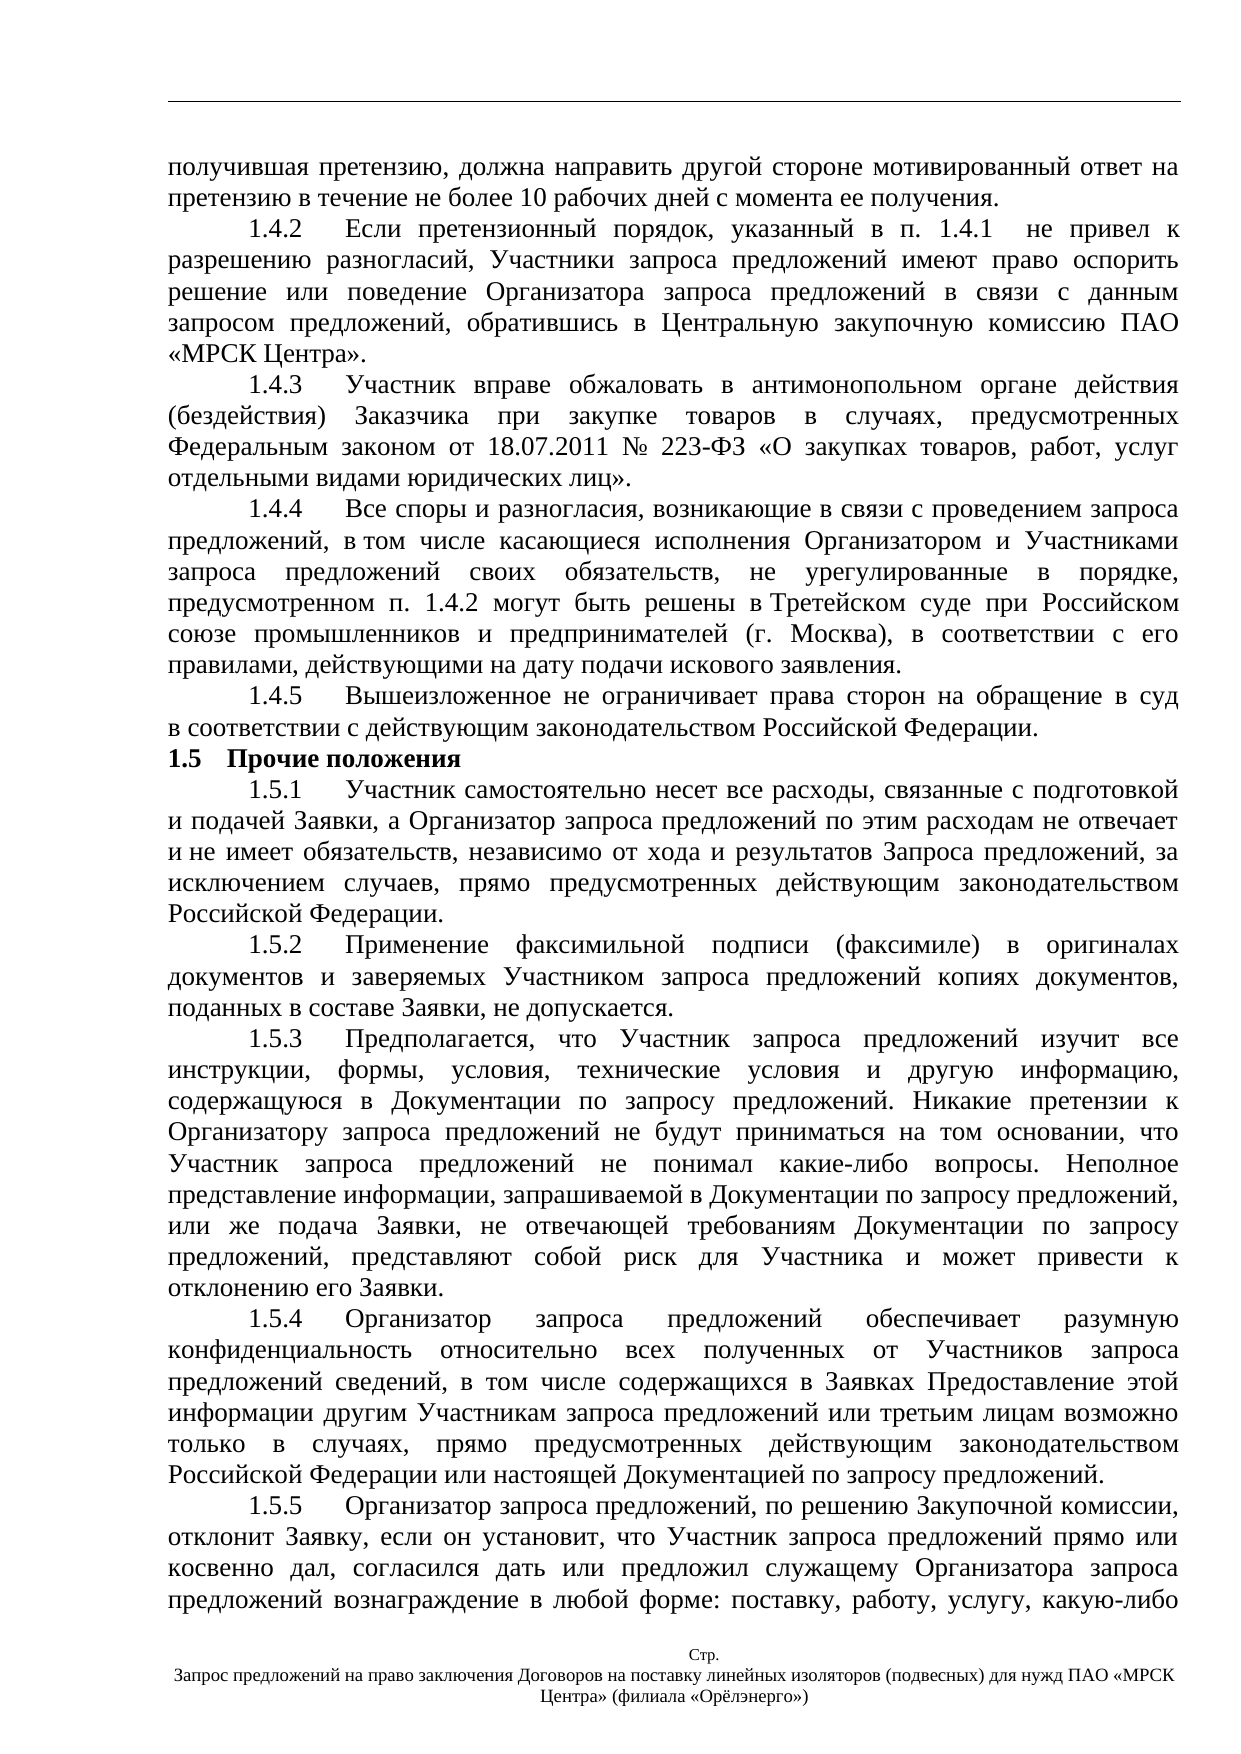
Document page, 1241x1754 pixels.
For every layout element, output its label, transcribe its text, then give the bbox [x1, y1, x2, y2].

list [168, 150, 1180, 212]
list Участник вправе обжаловать в антимонопольном органе действия (бездействия) Заказчика при закупке товаров в случаях, предусмотренных Федеральным законом от 18.07.2011 № 223-ФЗ «О закупках товаров, работ, услуг отдельными видами юридических лиц». [168, 368, 1180, 493]
list Все споры и разногласия, возникающие в связи с проведением запроса предложений, в том числе касающиеся исполнения Организатором и Участниками запроса предложений своих обязательств, не урегулированные в порядке, предусмотренном п. 1.4.2 могут быть решены в Третейском суде при Российском союзе промышленников и предпринимателей (г. Москва), в соответствии с его правилами, действующими на дату подачи искового заявления. [168, 493, 1180, 679]
list Предполагается, что Участник запроса предложений изучит все инструкции, формы, условия, технические условия и другую информацию, содержащуюся в Документации по запросу предложений. Никакие претензии к Организатору запроса предложений не будут приниматься на том основании, что Участник запроса предложений не понимал какие-либо вопросы. Неполное представление информации, запрашиваемой в Документации по запросу предложений, или же подача Заявки, не отвечающей требованиям Документации по запросу предложений, представляют собой риск для Участника и может привести к отклонению его Заявки. [168, 1022, 1180, 1302]
list Организатор запроса предложений обеспечивает разумную конфиденциальность относительно всех полученных от Участников запроса предложений сведений, в том числе содержащихся в Заявках Предоставление этой информации другим Участникам запроса предложений или третьим лицам возможно только в случаях, прямо предусмотренных действующим законодательством Российской Федерации или настоящей Документацией по запросу предложений. [168, 1302, 1180, 1489]
list Участник самостоятельно несет все расходы, связанные с подготовкой и подачей Заявки, а Организатор запроса предложений по этим расходам не отвечает и не имеет обязательств, независимо от хода и результатов Запроса предложений, за исключением случаев, прямо предусмотренных действующим законодательством Российской Федерации. [168, 773, 1180, 929]
subtitle Прочие положения [168, 742, 1181, 773]
list Применение факсимильной подписи (факсимиле) в оригиналах документов и заверяемых Участником запроса предложений копиях документов, поданных в составе Заявки, не допускается. [168, 929, 1180, 1022]
list Вышеизложенное не ограничивает права сторон на обращение в суд в соответствии с действующим законодательством Российской Федерации. [168, 679, 1180, 742]
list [168, 1489, 1180, 1614]
list Если претензионный порядок, указанный в п. 1.4.1 не привел к разрешению разногласий, Участники запроса предложений имеют право оспорить решение или поведение Организатора запроса предложений в связи с данным запросом предложений, обратившись в Центральную закупочную комиссию ПАО «МРСК Центра». [168, 212, 1180, 368]
